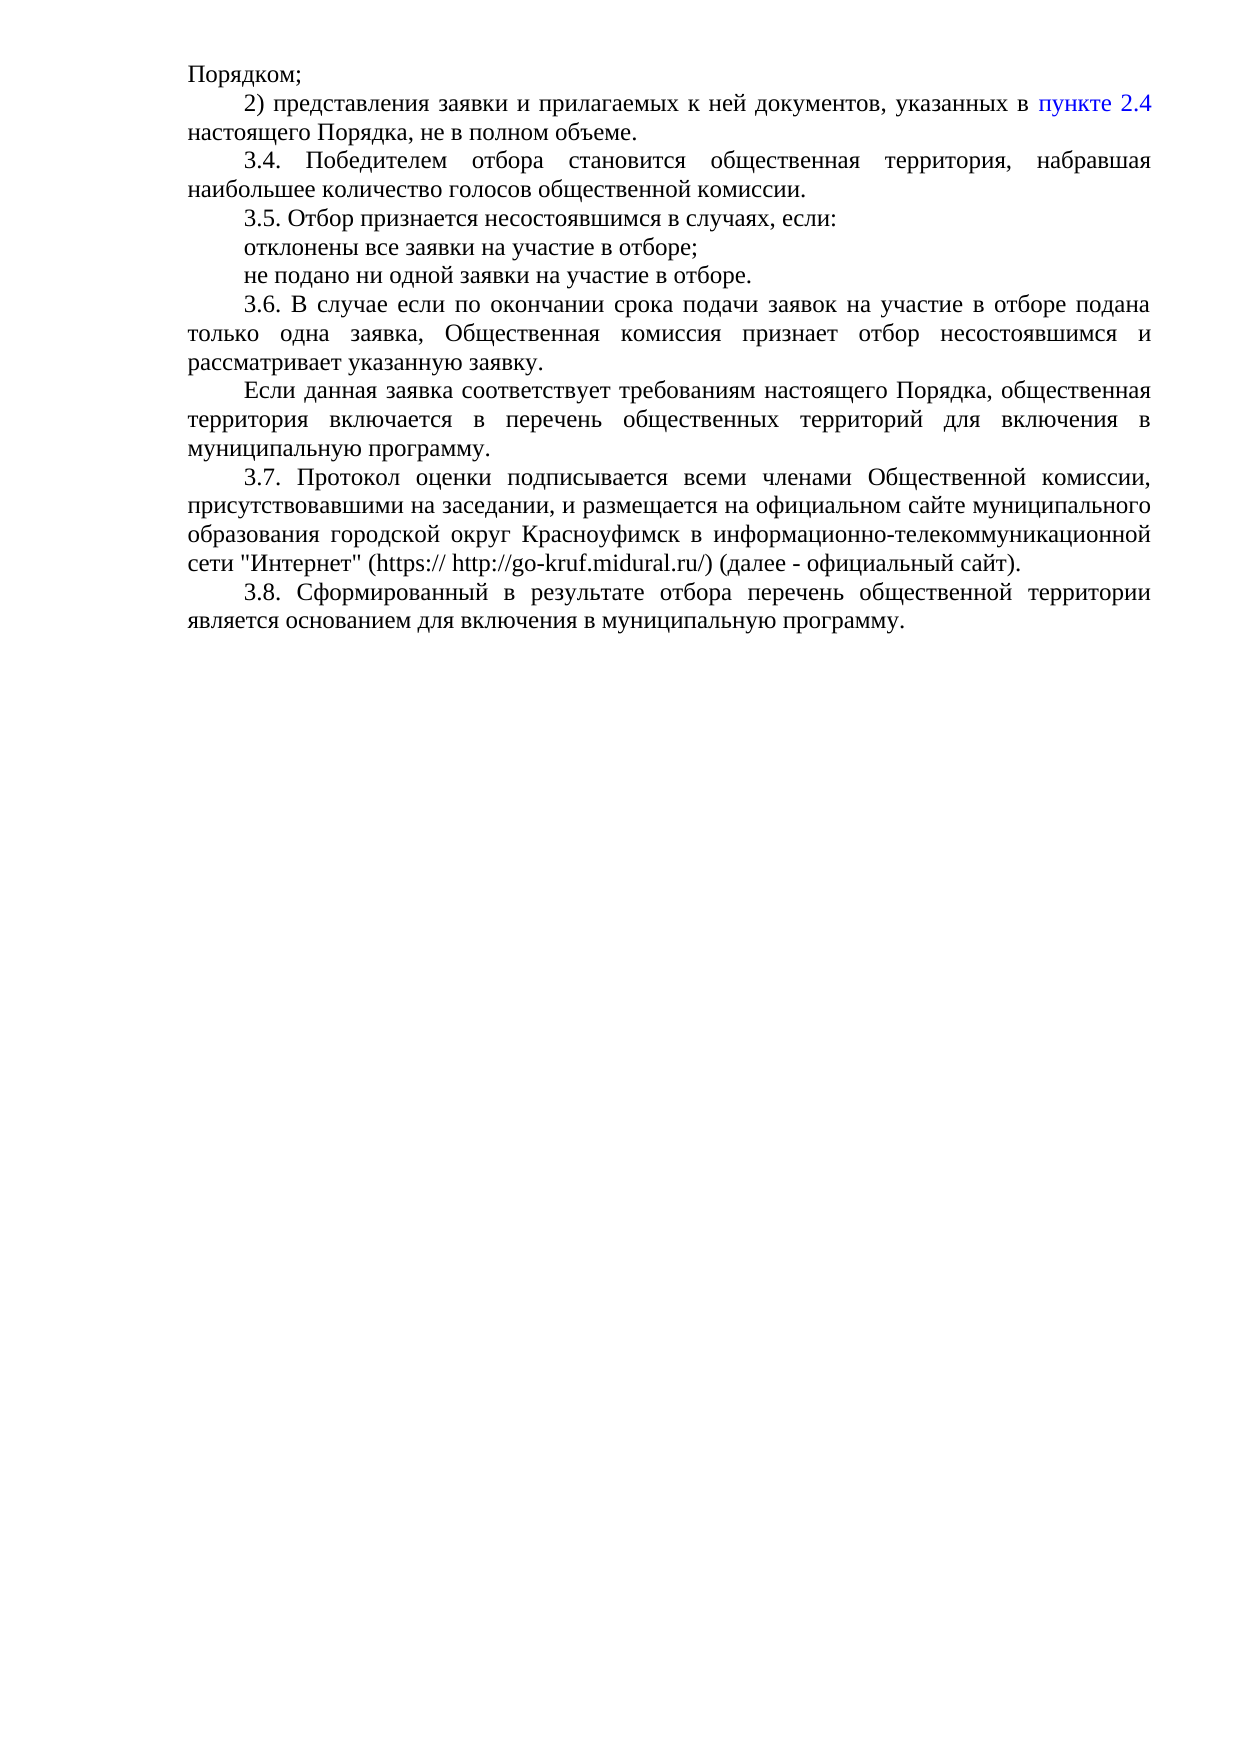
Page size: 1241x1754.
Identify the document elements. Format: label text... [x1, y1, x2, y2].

text не подано ни одной заявки на участие в отборе. [187, 260, 1152, 289]
text 3.7. Протокол оценки подписывается всеми членами Общественной комиссии, присутствовавшими на заседании, и размещается на официальном сайте муниципального образования городской округ Красноуфимск в информационно-телекоммуникационной сети "Интернет" (https:// http://go-kruf.midural.ru/) (далее - официальный сайт). [187, 462, 1152, 577]
text 3.4. Победителем отбора становится общественная территория, набравшая наибольшее количество голосов общественной комиссии. [187, 145, 1152, 203]
text 3.5. Отбор признается несостоявшимся в случаях, если: [187, 203, 1152, 232]
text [187, 59, 1152, 88]
text Если данная заявка соответствует требованиям настоящего Порядка, общественная территория включается в перечень общественных территорий для включения в муниципальную программу. [187, 375, 1152, 462]
text 3.8. Сформированный в результате отбора перечень общественной территории является основанием для включения в муниципальную программу. [187, 577, 1152, 634]
text отклонены все заявки на участие в отборе; [187, 232, 1152, 260]
text 3.6. В случае если по окончании срока подачи заявок на участие в отборе подана только одна заявка, Общественная комиссия признает отбор несостоявшимся и рассматривает указанную заявку. [187, 289, 1152, 375]
text 2) представления заявки и прилагаемых к ней документов, указанных в пункте 2.4 настоящего Порядка, не в полном объеме. [187, 88, 1152, 145]
